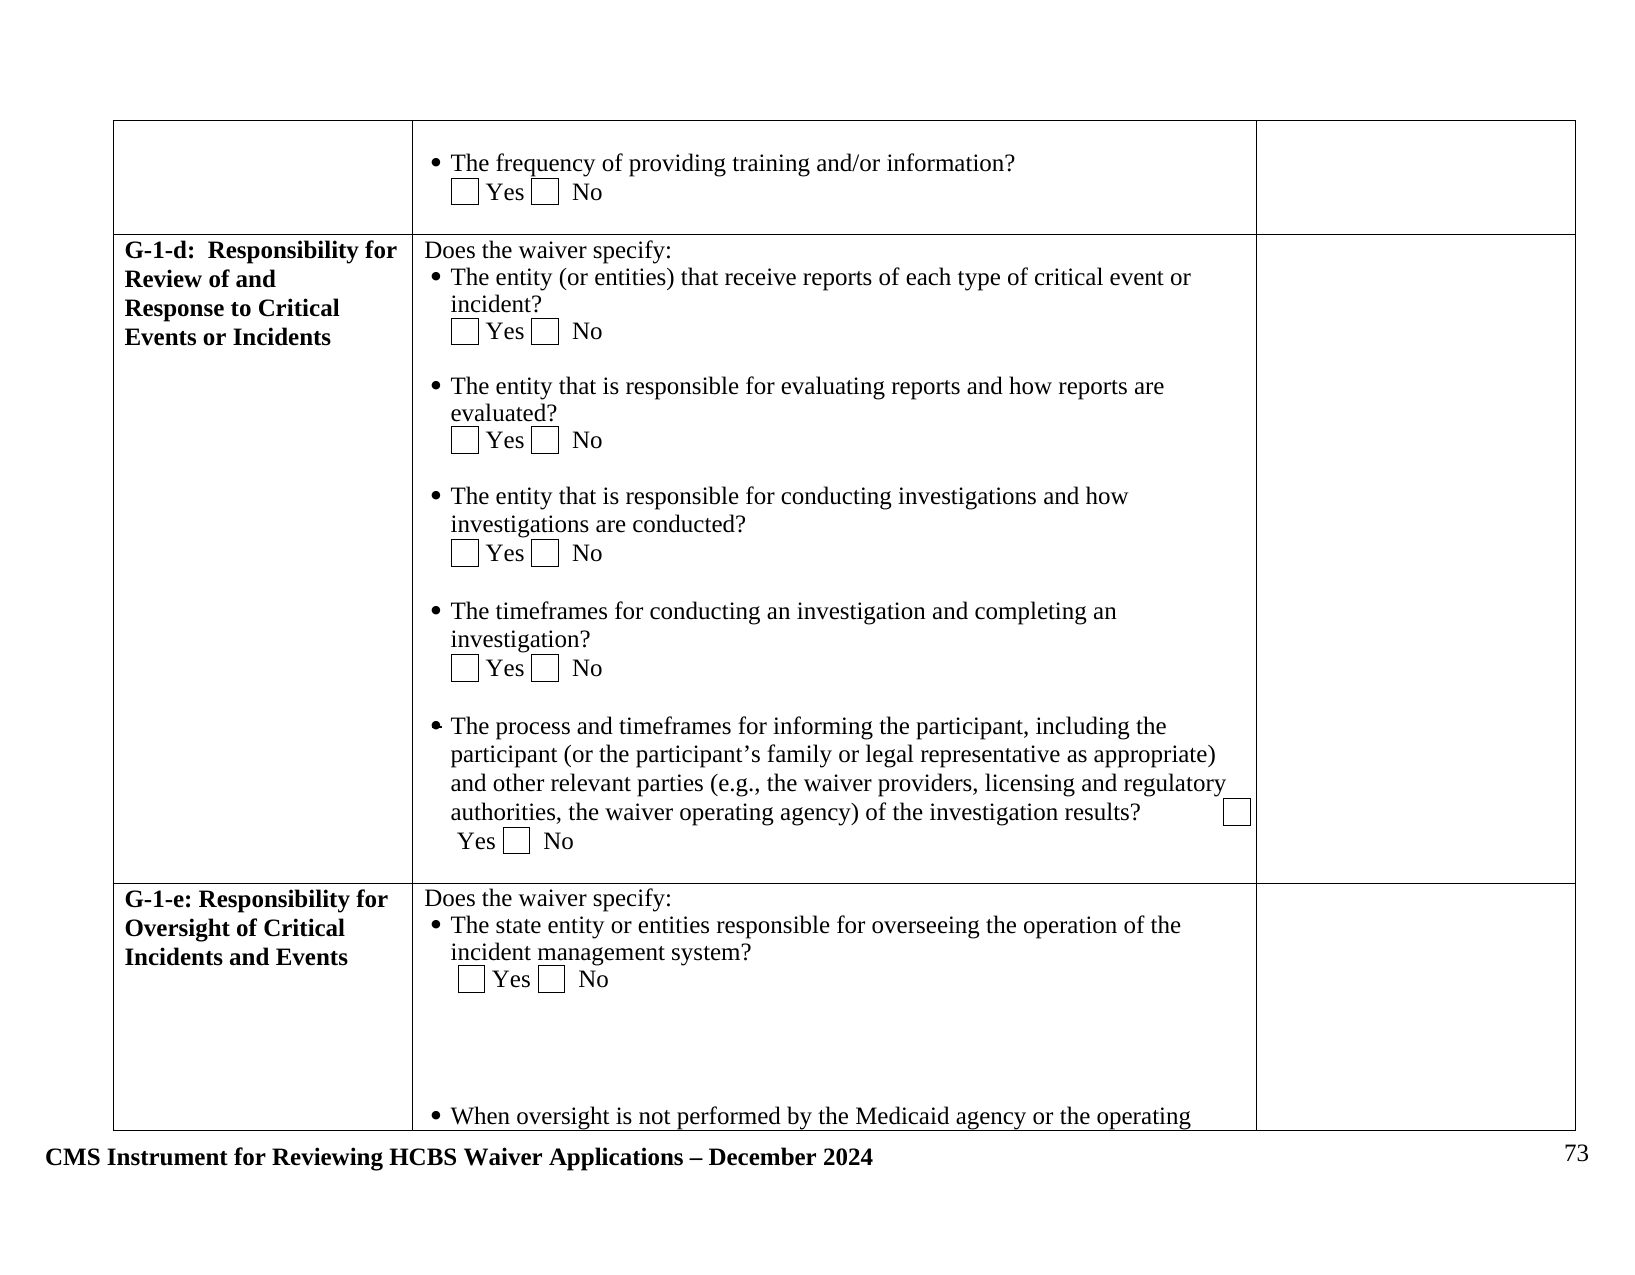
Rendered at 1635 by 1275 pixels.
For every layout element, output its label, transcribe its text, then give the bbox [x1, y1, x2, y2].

table_cell [1257, 235, 1575, 883]
table_cell [1257, 884, 1575, 1130]
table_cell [413, 121, 1256, 234]
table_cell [114, 121, 412, 234]
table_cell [413, 884, 1256, 1130]
table_cell Does the waiver specify: The entity (or entities) that receive reports of each type of critical event or incident? Yes No The entity that is responsible for evaluating reports and how reports are evaluated? Yes No The entity that is responsible for conducting investigations and how investigations are conducted? Yes No The timeframes for conducting an investigation and completing an investigation? Yes No The process and timeframes for informing the participant, including the participant (or the participant’s family or legal representative as appropriate) and other relevant parties (e.g., the waiver providers, licensing and regulatory authorities, the waiver operating agency) of the investigation results? Yes No [413, 235, 1256, 883]
table_cell [1257, 121, 1575, 234]
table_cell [114, 884, 412, 1130]
table_cell G-1-d: Responsibility for Review of and Response to Critical Events or Incidents [114, 235, 412, 883]
